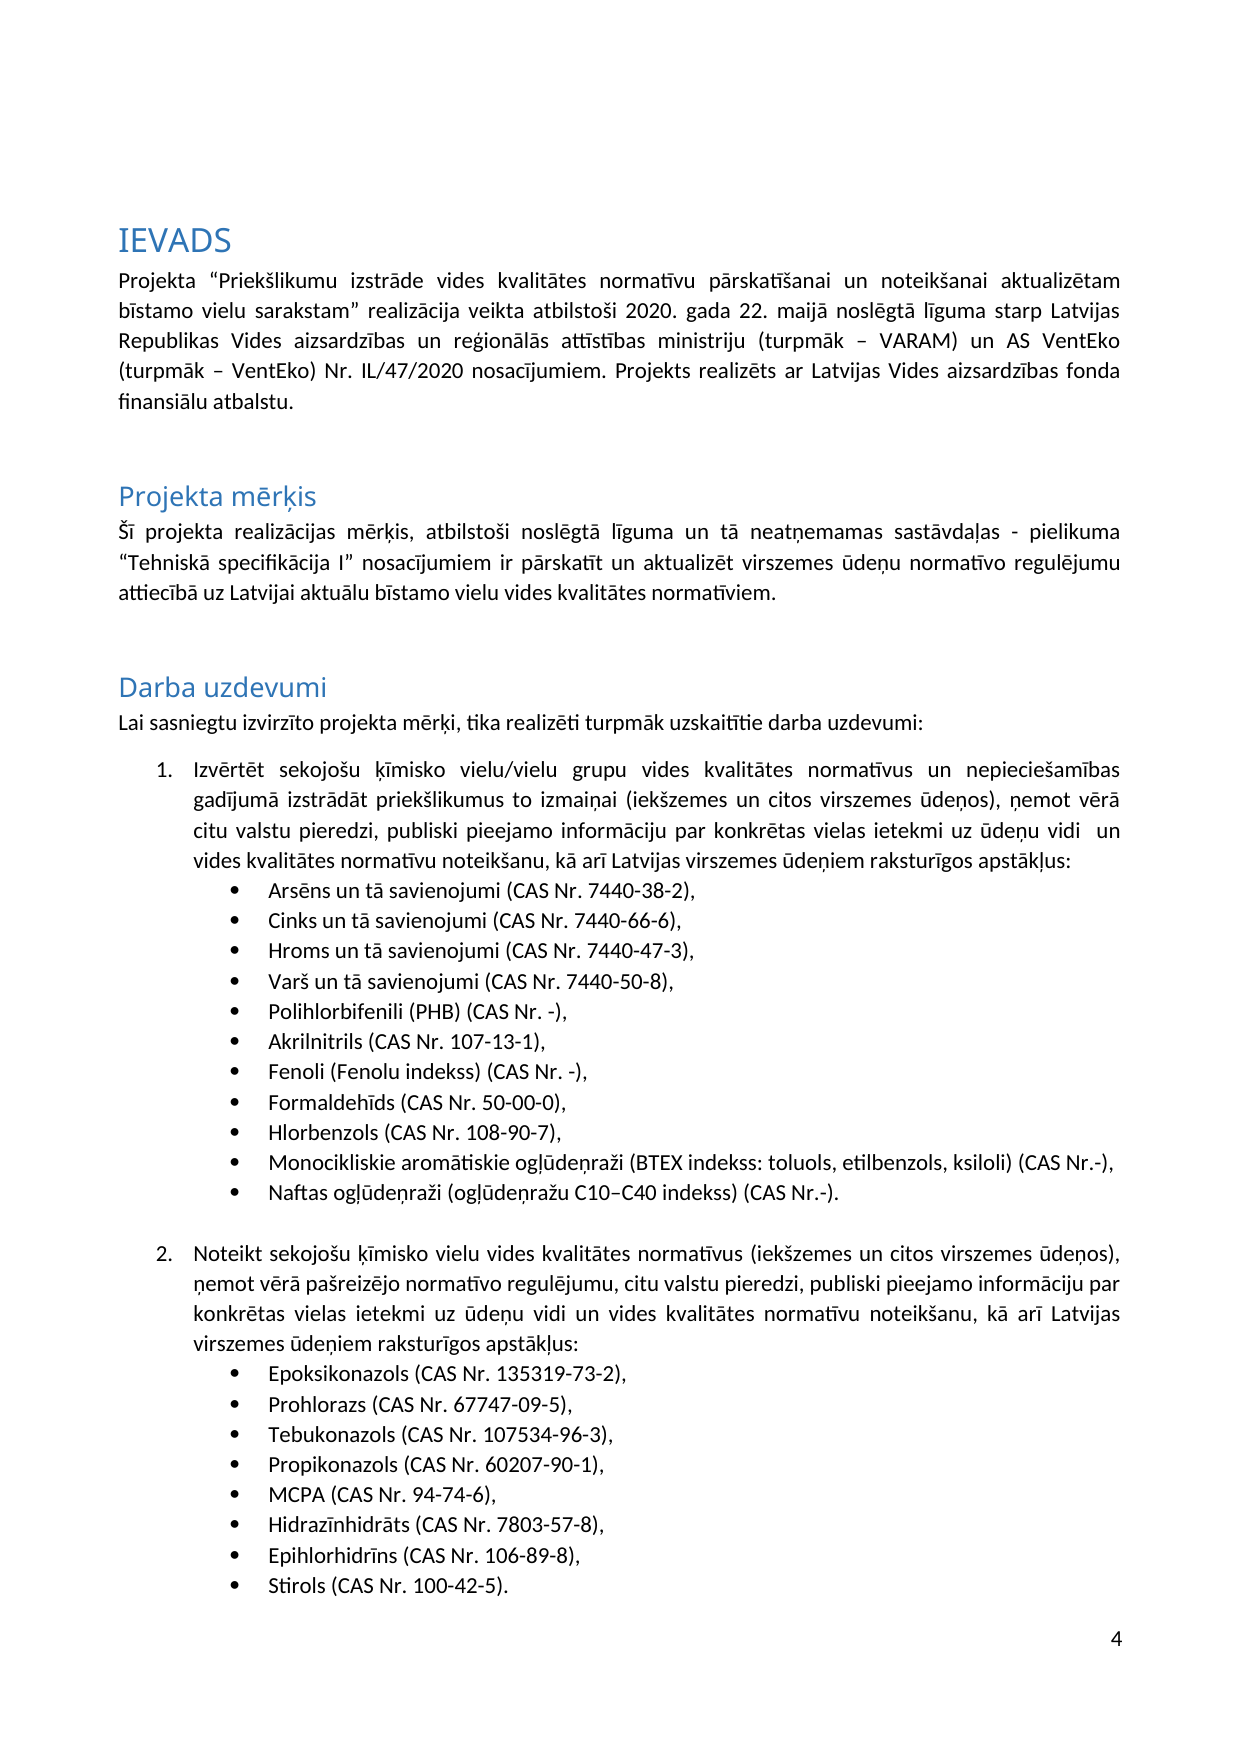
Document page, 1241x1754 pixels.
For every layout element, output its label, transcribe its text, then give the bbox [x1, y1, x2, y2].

list Hidrazīnhidrāts (CAS Nr. 7803-57-8), [231, 1511, 1122, 1539]
list Hlorbenzols (CAS Nr. 108-90-7), [231, 1118, 1122, 1146]
list Monocikliskie aromātiskie ogļūdeņraži (BTEX indekss: toluols, etilbenzols, ksiloli) (CAS Nr.-), [231, 1148, 1122, 1176]
list Izvērtēt sekojošu ķīmisko vielu/vielu grupu vides kvalitātes normatīvus un nepieciešamības gadījumā izstrādāt priekšlikumus to izmaiņai (iekšzemes un citos virszemes ūdeņos), ņemot vērā citu valstu pieredzi, publiski pieejamo informāciju par konkrētas vielas ietekmi uz ūdeņu vidi un vides kvalitātes normatīvu noteikšanu, kā arī Latvijas virszemes ūdeņiem raksturīgos apstākļus: [156, 755, 1122, 874]
list Propikonazols (CAS Nr. 60207-90-1), [231, 1450, 1122, 1478]
list Akrilnitrils (CAS Nr. 107-13-1), [231, 1027, 1122, 1055]
list Hroms un tā savienojumi (CAS Nr. 7440-47-3), [231, 937, 1122, 965]
text Projekta “Priekšlikumu izstrāde vides kvalitātes normatīvu pārskatīšanai un noteikšanai aktualizētam bīstamo vielu sarakstam” realizācija veikta atbilstoši 2020. gada 22. maijā noslēgtā līguma starp Latvijas Republikas Vides aizsardzības un reģionālās attīstības ministriju (turpmāk – VARAM) un AS VentEko (turpmāk – VentEko) Nr. IL/47/2020 nosacījumiem. Projekts realizēts ar Latvijas Vides aizsardzības fonda finansiālu atbalstu. [118, 266, 1122, 415]
list Formaldehīds (CAS Nr. 50-00-0), [231, 1088, 1122, 1116]
text Šī projekta realizācijas mērķis, atbilstoši noslēgtā līguma un tā neatņemamas sastāvdaļas - pielikuma “Tehniskā specifikācija I” nosacījumiem ir pārskatīt un aktualizēt virszemes ūdeņu normatīvo regulējumu attiecībā uz Latvijai aktuālu bīstamo vielu vides kvalitātes normatīviem. [118, 517, 1122, 606]
list Arsēns un tā savienojumi (CAS Nr. 7440-38-2), [231, 876, 1122, 904]
list Epoksikonazols (CAS Nr. 135319-73-2), [231, 1359, 1122, 1388]
list Stirols (CAS Nr. 100-42-5). [231, 1571, 1122, 1599]
list Prohlorazs (CAS Nr. 67747-09-5), [231, 1390, 1122, 1418]
list Polihlorbifenili (PHB) (CAS Nr. -), [231, 997, 1122, 1025]
list Fenoli (Fenolu indekss) (CAS Nr. -), [231, 1057, 1122, 1086]
list Varš un tā savienojumi (CAS Nr. 7440-50-8), [231, 967, 1122, 995]
list Noteikt sekojošu ķīmisko vielu vides kvalitātes normatīvus (iekšzemes un citos virszemes ūdeņos), ņemot vērā pašreizējo normatīvo regulējumu, citu valstu pieredzi, publiski pieejamo informāciju par konkrētas vielas ietekmi uz ūdeņu vidi un vides kvalitātes normatīvu noteikšanu, kā arī Latvijas virszemes ūdeņiem raksturīgos apstākļus: [156, 1239, 1122, 1357]
list Tebukonazols (CAS Nr. 107534-96-3), [231, 1420, 1122, 1448]
list Naftas ogļūdeņraži (ogļūdeņražu C10–C40 indekss) (CAS Nr.-). [231, 1178, 1122, 1206]
list Epihlorhidrīns (CAS Nr. 106-89-8), [231, 1541, 1122, 1569]
list Cinks un tā savienojumi (CAS Nr. 7440-66-6), [231, 906, 1122, 934]
subtitle Darba uzdevumi [118, 669, 1122, 706]
list MCPA (CAS Nr. 94-74-6), [231, 1480, 1122, 1508]
subtitle Projekta mērķis [118, 478, 1122, 514]
subtitle IEVADS [118, 217, 1122, 262]
text Lai sasniegtu izvirzīto projekta mērķi, tika realizēti turpmāk uzskaitītie darba uzdevumi: [118, 708, 1122, 737]
